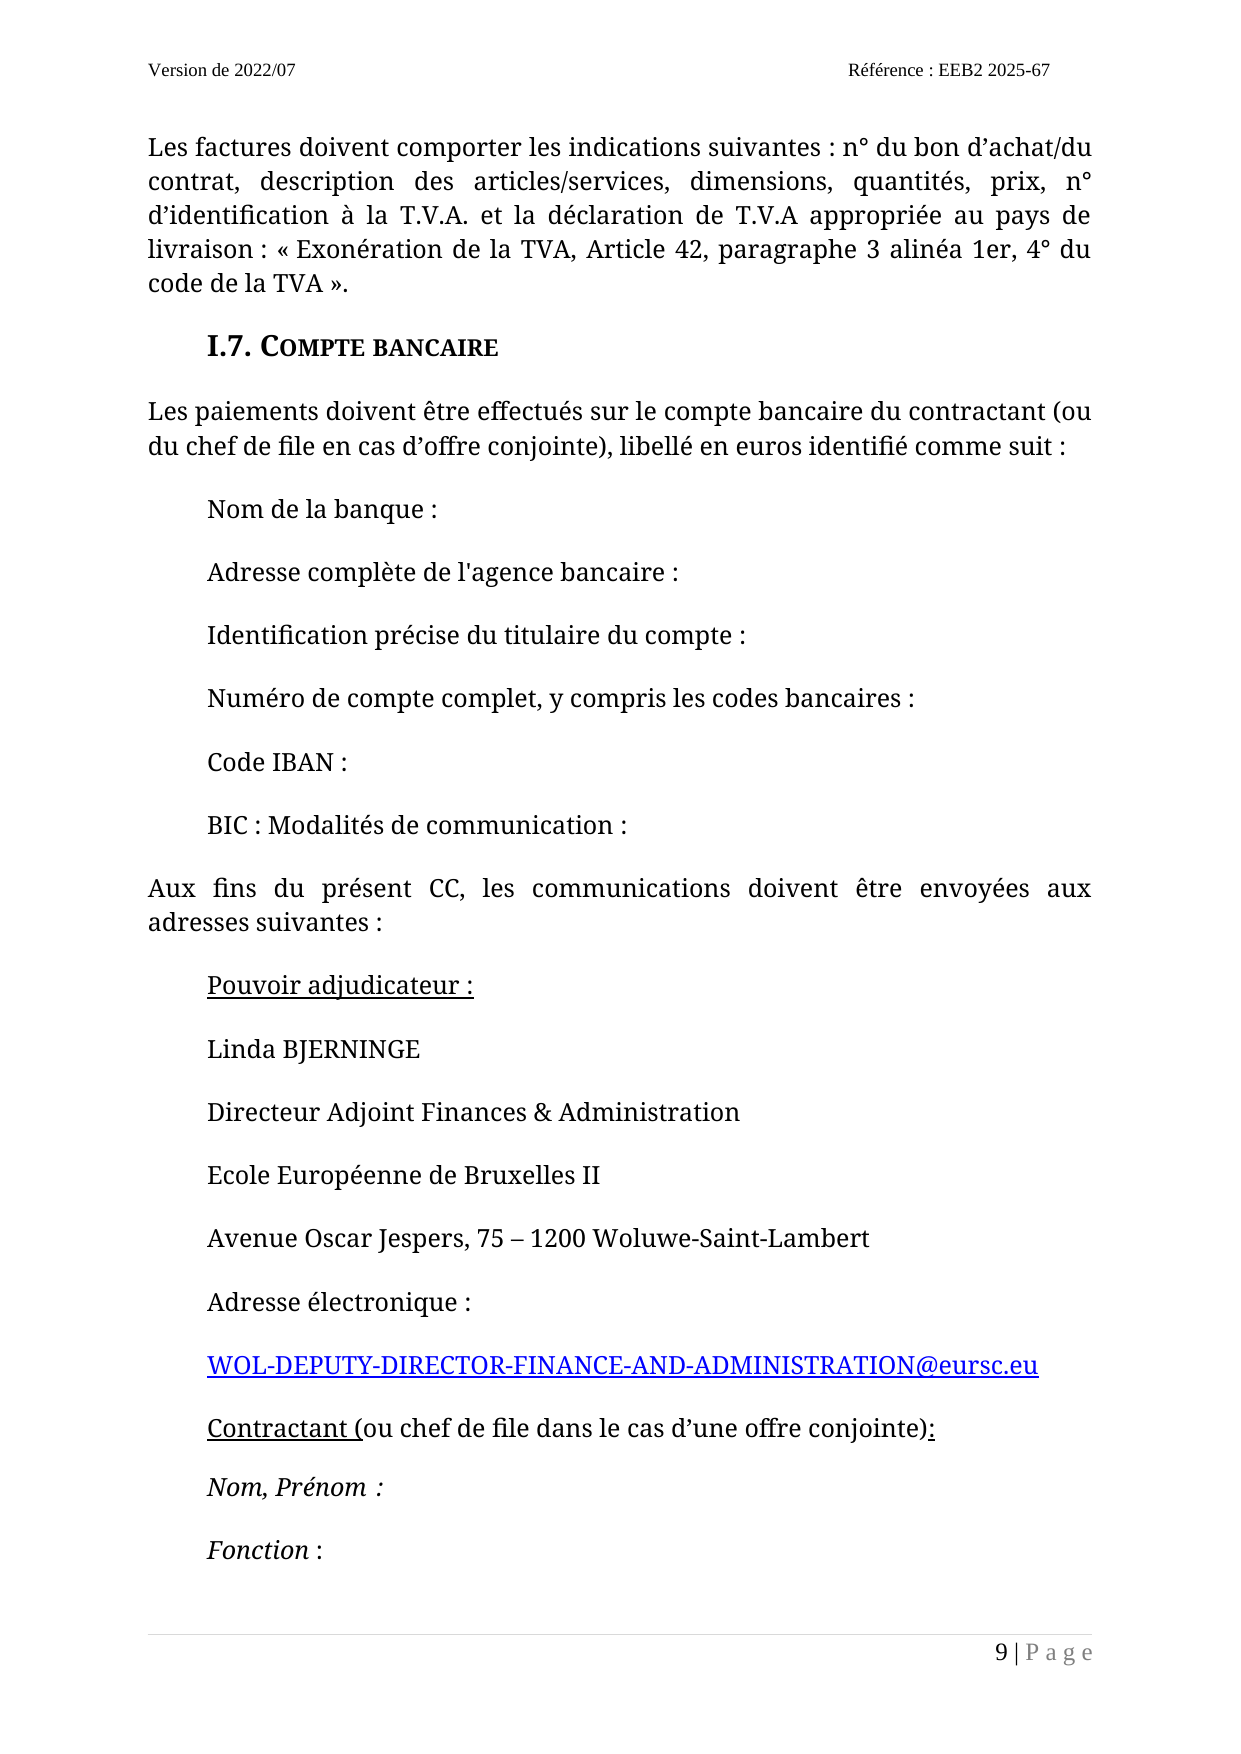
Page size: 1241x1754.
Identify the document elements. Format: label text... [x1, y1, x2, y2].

text Adresse électronique : [207, 1284, 1092, 1318]
text Directeur Adjoint Finances & Administration [207, 1094, 1092, 1128]
text Linda BJERNINGE [207, 1031, 1092, 1065]
text Nom, Prénom : [207, 1470, 1092, 1504]
text Nom de la banque : [207, 491, 1092, 525]
text Pouvoir adjudicateur : [207, 968, 1092, 1002]
text Les factures doivent comporter les indications suivantes : n° du bon d’achat/du contrat, description des articles/services, dimensions, quantités, prix, n° d’identification à la T.V.A. et la déclaration de T.V.A appropriée au pays de livraison : « Exonération de la TVA, Article 42, paragraphe 3 alinéa 1er, 4° du code de la TVA ». [148, 130, 1092, 300]
text Contractant (ou chef de file dans le cas d’une offre conjointe): [207, 1411, 1092, 1445]
text Code IBAN : [207, 744, 1092, 778]
text WOL-DEPUTY-DIRECTOR-FINANCE-AND-ADMINISTRATION@eursc.eu [207, 1347, 1092, 1381]
text Identification précise du titulaire du compte : [207, 618, 1092, 652]
text Adresse complète de l'agence bancaire : [207, 554, 1092, 589]
text Ecole Européenne de Bruxelles II [207, 1158, 1092, 1192]
text Avenue Oscar Jespers, 75 – 1200 Woluwe-Saint-Lambert [207, 1221, 1092, 1255]
subtitle Compte bancaire [207, 325, 1092, 365]
text Numéro de compte complet, y compris les codes bancaires : [207, 681, 1092, 715]
text BIC : Modalités de communication : [207, 807, 1092, 842]
text Les paiements doivent être effectués sur le compte bancaire du contractant (ou du chef de file en cas d’offre conjointe), libellé en euros identifié comme suit : [148, 394, 1092, 462]
text Aux fins du présent CC, les communications doivent être envoyées aux adresses suivantes : [148, 871, 1092, 939]
text Fonction : [207, 1533, 1092, 1567]
